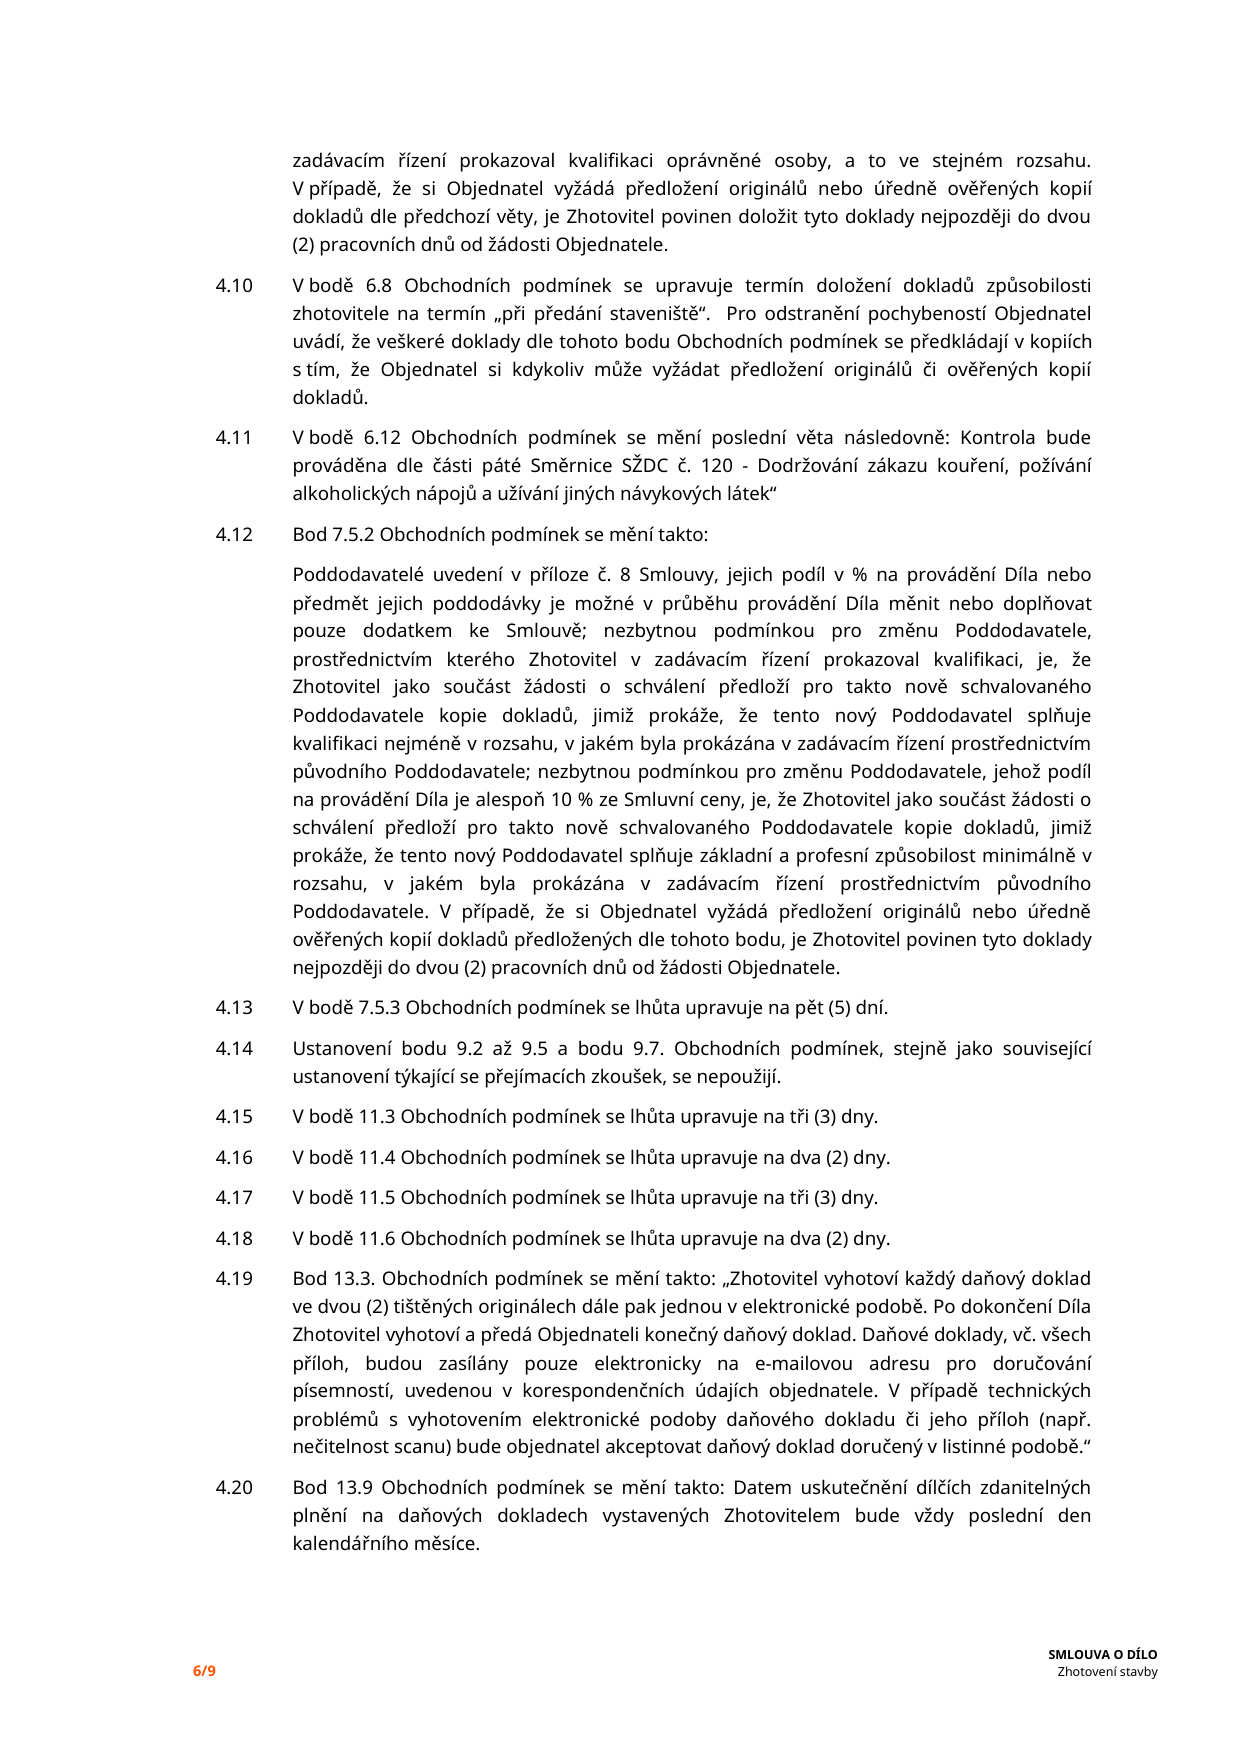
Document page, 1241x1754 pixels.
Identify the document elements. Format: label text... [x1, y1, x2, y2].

text Bod 7.5.2 Obchodních podmínek se mění takto: [216, 521, 1093, 547]
text V bodě 6.8 Obchodních podmínek se upravuje termín doložení dokladů způsobilosti zhotovitele na termín „při předání staveniště“. Pro odstranění pochybeností Objednatel uvádí, že veškeré doklady dle tohoto bodu Obchodních podmínek se předkládají v kopiích s tím, že Objednatel si kdykoliv může vyžádat předložení originálů či ověřených kopií dokladů. [216, 272, 1093, 410]
text Bod 13.9 Obchodních podmínek se mění takto: Datem uskutečnění dílčích zdanitelných plnění na daňových dokladech vystavených Zhotovitelem bude vždy poslední den kalendářního měsíce. [216, 1474, 1093, 1556]
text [292, 147, 1093, 257]
text V bodě 11.5 Obchodních podmínek se lhůta upravuje na tři (3) dny. [216, 1185, 1093, 1210]
text V bodě 11.6 Obchodních podmínek se lhůta upravuje na dva (2) dny. [216, 1225, 1093, 1251]
text Bod 13.3. Obchodních podmínek se mění takto: „Zhotovitel vyhotoví každý daňový doklad ve dvou (2) tištěných originálech dále pak jednou v elektronické podobě. Po dokončení Díla Zhotovitel vyhotoví a předá Objednateli konečný daňový doklad. Daňové doklady, vč. všech příloh, budou zasílány pouze elektronicky na e-mailovou adresu pro doručování písemností, uvedenou v korespondenčních údajích objednatele. V případě technických problémů s vyhotovením elektronické podoby daňového dokladu či jeho příloh (např. nečitelnost scanu) bude objednatel akceptovat daňový doklad doručený v listinné podobě.“ [216, 1266, 1093, 1459]
text Ustanovení bodu 9.2 až 9.5 a bodu 9.7. Obchodních podmínek, stejně jako související ustanovení týkající se přejímacích zkoušek, se nepoužijí. [216, 1035, 1093, 1089]
text V bodě 6.12 Obchodních podmínek se mění poslední věta následovně: Kontrola bude prováděna dle části páté Směrnice SŽDC č. 120 - Dodržování zákazu kouření, požívání alkoholických nápojů a užívání jiných návykových látek“ [216, 425, 1093, 506]
text V bodě 11.3 Obchodních podmínek se lhůta upravuje na tři (3) dny. [216, 1104, 1093, 1129]
text Poddodavatelé uvedení v příloze č. 8 Smlouvy, jejich podíl v % na provádění Díla nebo předmět jejich poddodávky je možné v průběhu provádění Díla měnit nebo doplňovat pouze dodatkem ke Smlouvě; nezbytnou podmínkou pro změnu Poddodavatele, prostřednictvím kterého Zhotovitel v zadávacím řízení prokazoval kvalifikaci, je, že Zhotovitel jako součást žádosti o schválení předloží pro takto nově schvalovaného Poddodavatele kopie dokladů, jimiž prokáže, že tento nový Poddodavatel splňuje kvalifikaci nejméně v rozsahu, v jakém byla prokázána v zadávacím řízení prostřednictvím původního Poddodavatele; nezbytnou podmínkou pro změnu Poddodavatele, jehož podíl na provádění Díla je alespoň 10 % ze Smluvní ceny, je, že Zhotovitel jako součást žádosti o schválení předloží pro takto nově schvalovaného Poddodavatele kopie dokladů, jimiž prokáže, že tento nový Poddodavatel splňuje základní a profesní způsobilost minimálně v rozsahu, v jakém byla prokázána v zadávacím řízení prostřednictvím původního Poddodavatele. V případě, že si Objednatel vyžádá předložení originálů nebo úředně ověřených kopií dokladů předložených dle tohoto bodu, je Zhotovitel povinen tyto doklady nejpozději do dvou (2) pracovních dnů od žádosti Objednatele. [292, 562, 1093, 979]
text V bodě 7.5.3 Obchodních podmínek se lhůta upravuje na pět (5) dní. [216, 994, 1093, 1020]
text V bodě 11.4 Obchodních podmínek se lhůta upravuje na dva (2) dny. [216, 1144, 1093, 1170]
